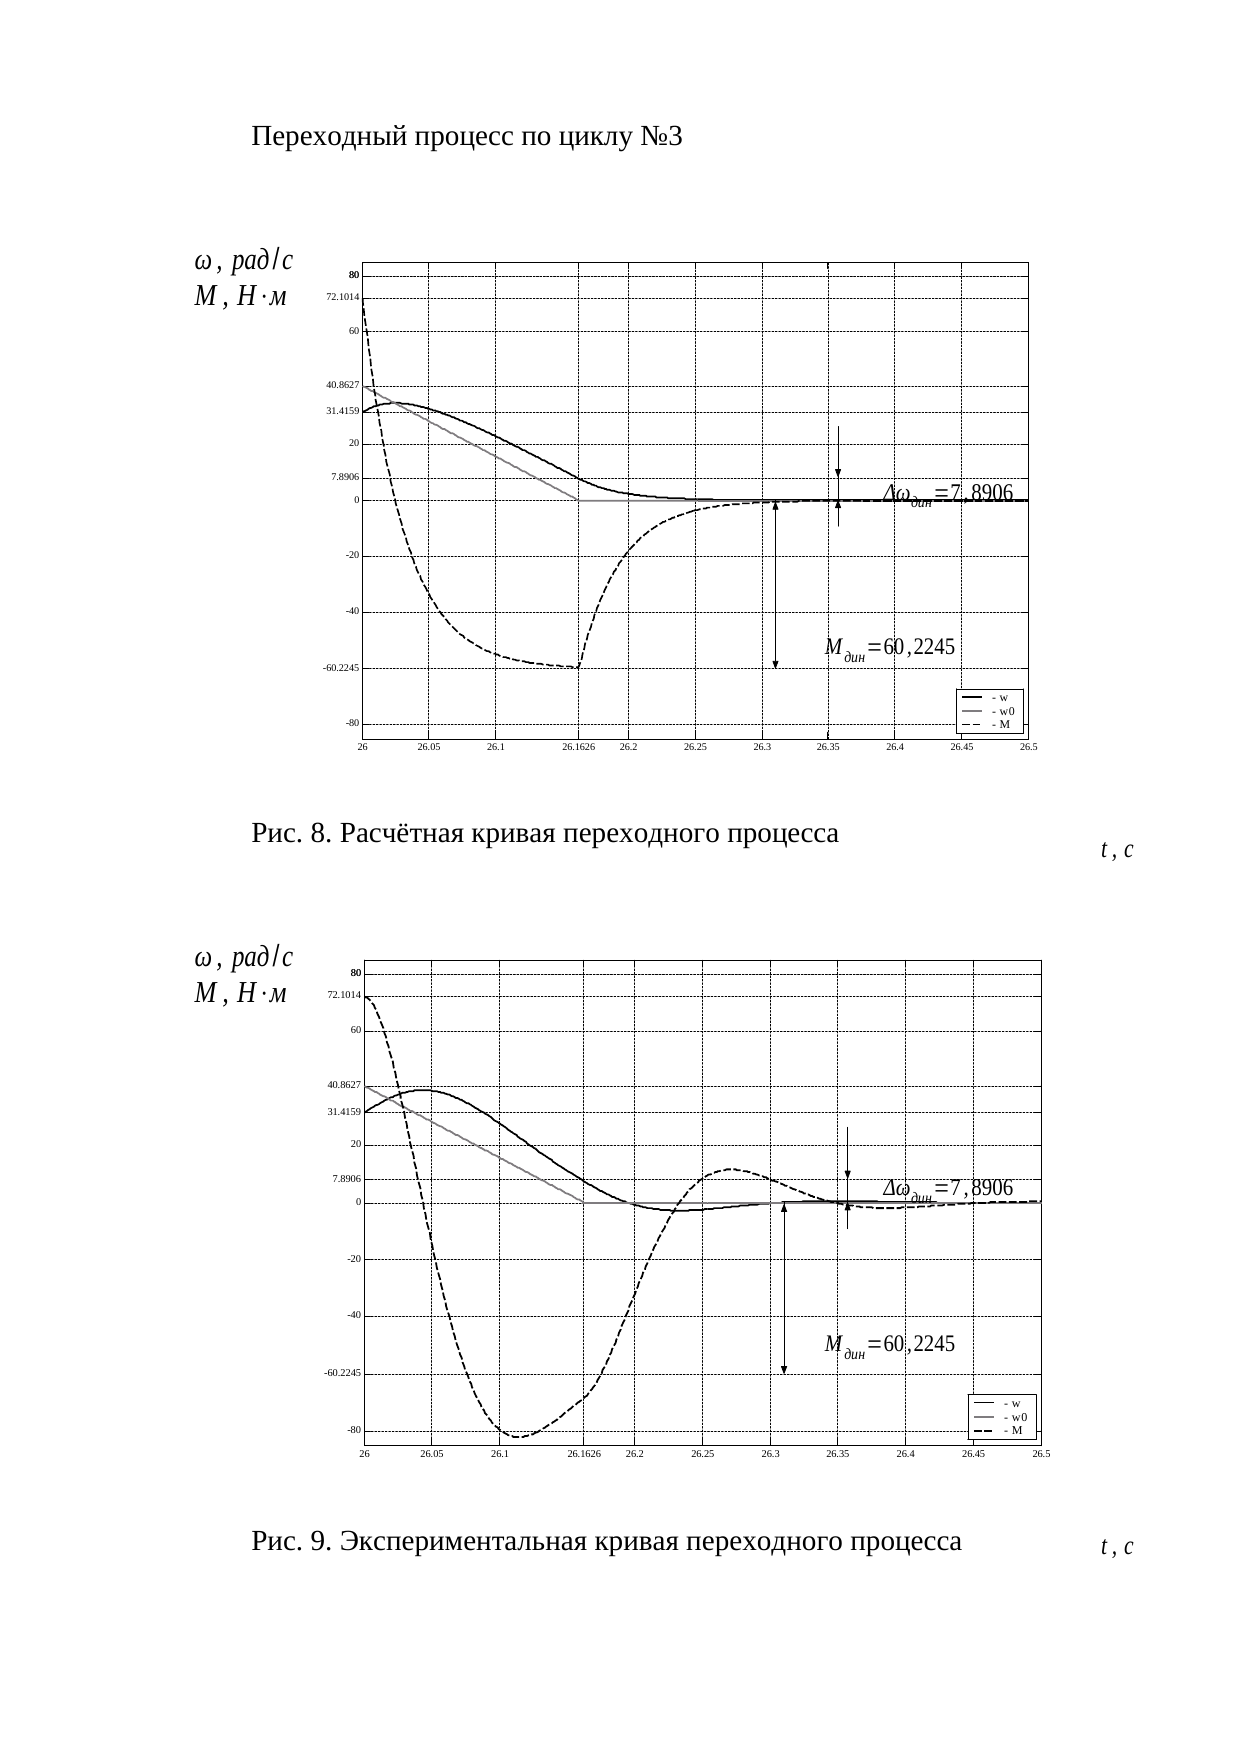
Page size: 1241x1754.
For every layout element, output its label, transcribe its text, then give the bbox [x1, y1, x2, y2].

text Рис. 9. Экспериментальная кривая переходного процесса [177, 1523, 1152, 1556]
text Рис. 8. Расчётная кривая переходного процесса [177, 815, 1152, 848]
text Переходный процесс по циклу №3 [177, 118, 1152, 152]
